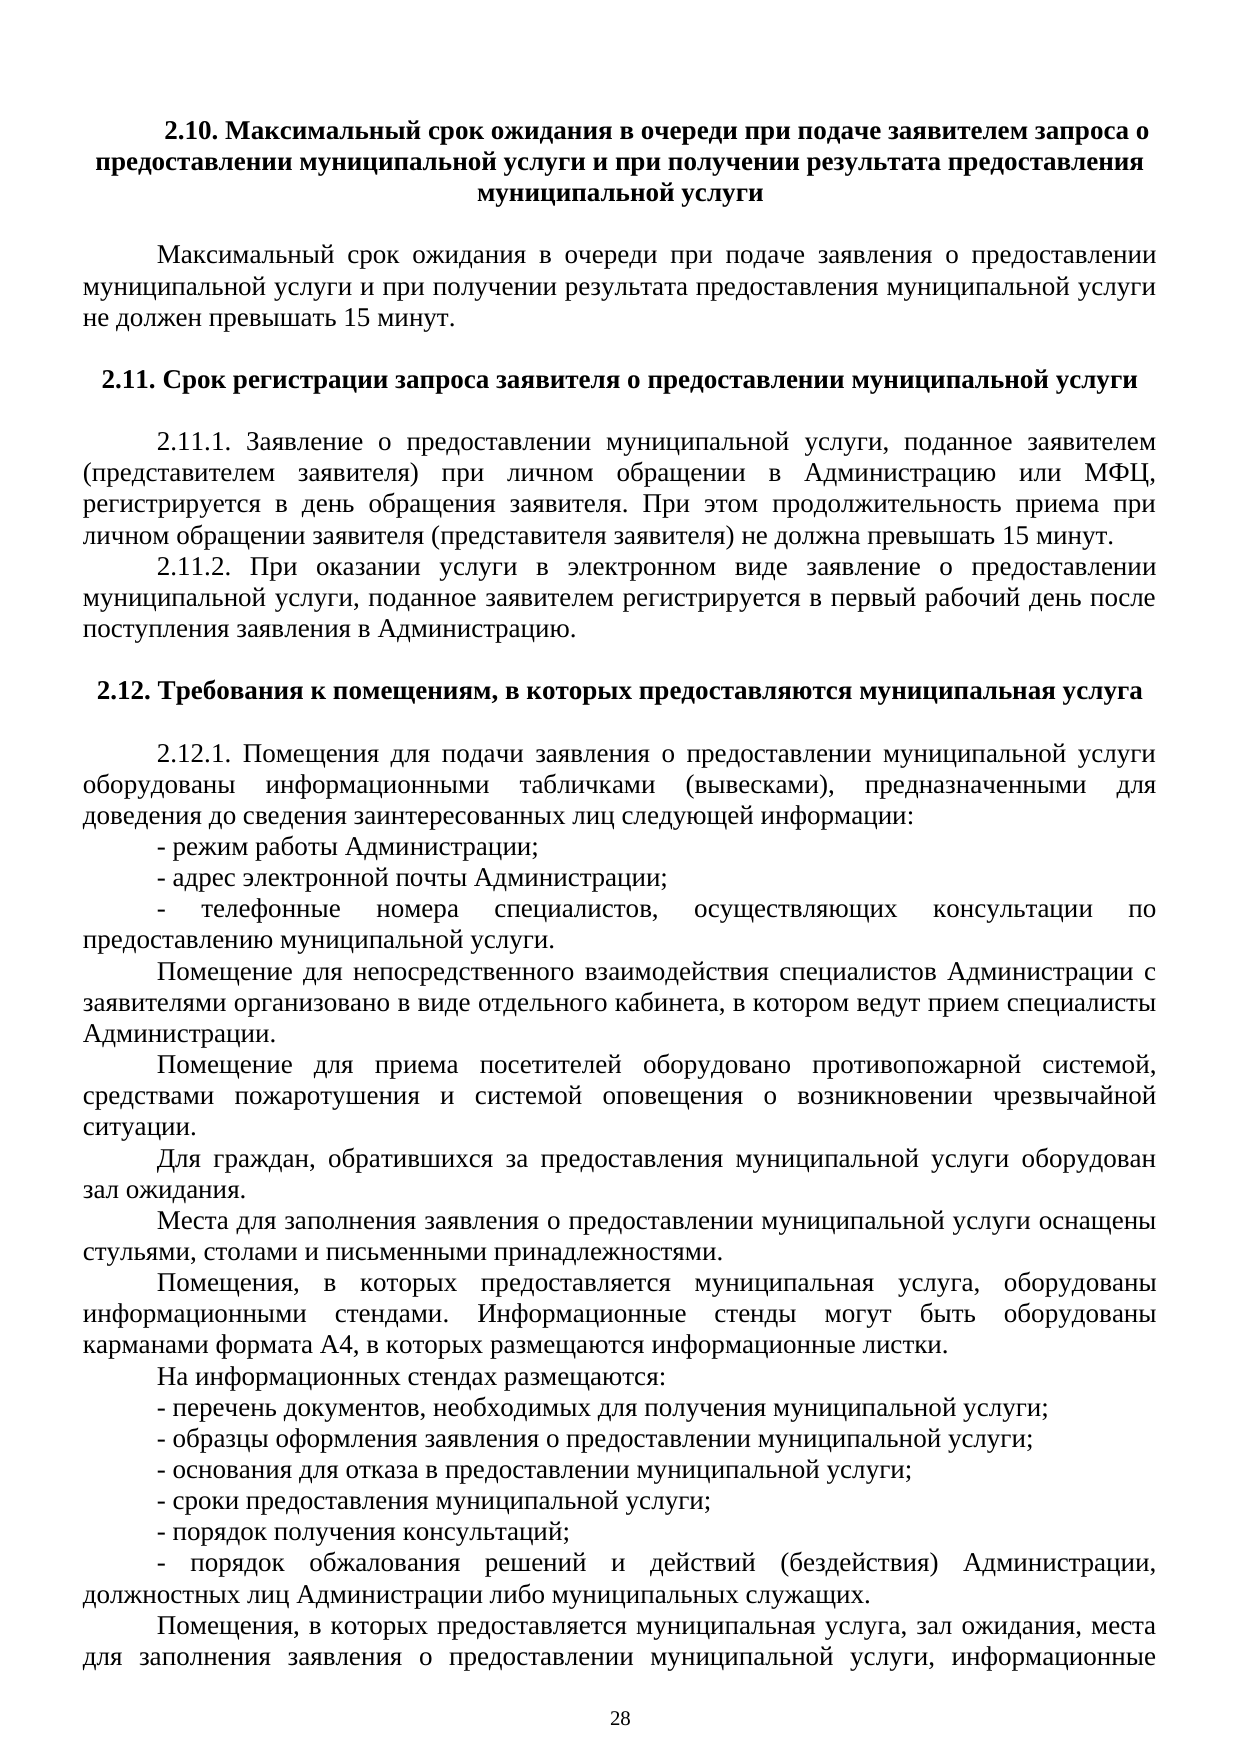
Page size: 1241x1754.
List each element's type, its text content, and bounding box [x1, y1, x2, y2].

text 2.11.1. Заявление о предоставлении муниципальной услуги, поданное заявителем (представителем заявителя) при личном обращении в Администрацию или МФЦ, регистрируется в день обращения заявителя. При этом продолжительность приема при личном обращении заявителя (представителя заявителя) не должна превышать 15 минут. [83, 425, 1157, 550]
text - образцы оформления заявления о предоставлении муниципальной услуги; [83, 1422, 1157, 1453]
text Помещение для приема посетителей оборудовано противопожарной системой, средствами пожаротушения и системой оповещения о возникновении чрезвычайной ситуации. [83, 1048, 1157, 1142]
text 2.12. Требования к помещениям, в которых предоставляются муниципальная услуга [83, 674, 1157, 706]
text - порядок обжалования решений и действий (бездействия) Администрации, должностных лиц Администрации либо муниципальных служащих. [83, 1547, 1157, 1609]
text Максимальный срок ожидания в очереди при подаче заявления о предоставлении муниципальной услуги и при получении результата предоставления муниципальной услуги не должен превышать 15 минут. [83, 238, 1157, 332]
text 2.12.1. Помещения для подачи заявления о предоставлении муниципальной услуги оборудованы информационными табличками (вывесками), предназначенными для доведения до сведения заинтересованных лиц следующей информации: [83, 737, 1157, 830]
text 2.11. Срок регистрации запроса заявителя о предоставлении муниципальной услуги [83, 363, 1157, 394]
text Помещения, в которых предоставляется муниципальная услуга, оборудованы информационными стендами. Информационные стенды могут быть оборудованы карманами формата А4, в которых размещаются информационные листки. [83, 1266, 1157, 1360]
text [83, 1609, 1157, 1671]
text 2.11.2. При оказании услуги в электронном виде заявление о предоставлении муниципальной услуги, поданное заявителем регистрируется в первый рабочий день после поступления заявления в Администрацию. [83, 550, 1157, 643]
text Для граждан, обратившихся за предоставления муниципальной услуги оборудован зал ожидания. [83, 1142, 1157, 1204]
text 2.10. Максимальный срок ожидания в очереди при подаче заявителем запроса о предоставлении муниципальной услуги и при получении результата предоставления муниципальной услуги [83, 114, 1157, 207]
text - порядок получения консультаций; [83, 1515, 1157, 1547]
text - сроки предоставления муниципальной услуги; [83, 1484, 1157, 1515]
text - адрес электронной почты Администрации; [83, 861, 1157, 892]
text - телефонные номера специалистов, осуществляющих консультации по предоставлению муниципальной услуги. [83, 892, 1157, 955]
text - режим работы Администрации; [83, 830, 1157, 861]
text - основания для отказа в предоставлении муниципальной услуги; [83, 1453, 1157, 1484]
text Помещение для непосредственного взаимодействия специалистов Администрации с заявителями организовано в виде отдельного кабинета, в котором ведут прием специалисты Администрации. [83, 955, 1157, 1048]
text - перечень документов, необходимых для получения муниципальной услуги; [83, 1391, 1157, 1422]
text Места для заполнения заявления о предоставлении муниципальной услуги оснащены стульями, столами и письменными принадлежностями. [83, 1204, 1157, 1266]
text На информационных стендах размещаются: [83, 1360, 1157, 1391]
